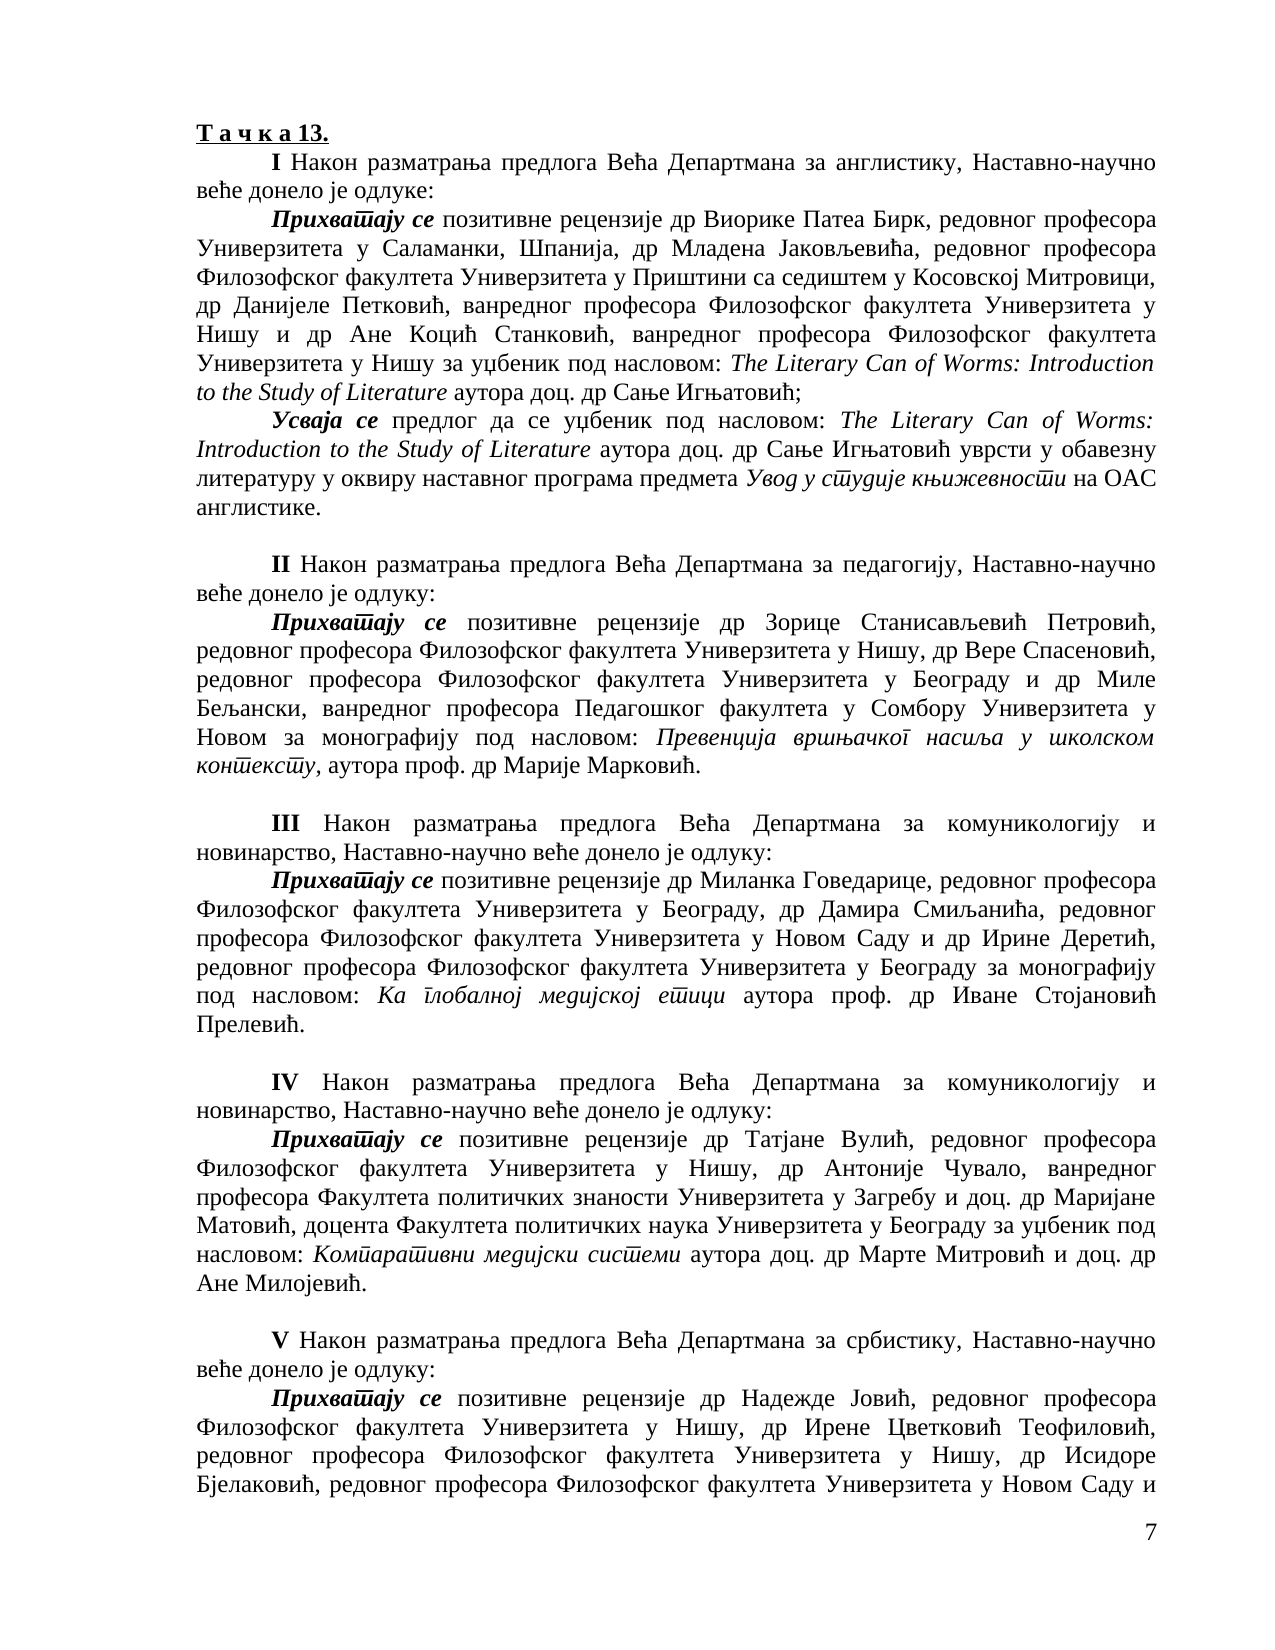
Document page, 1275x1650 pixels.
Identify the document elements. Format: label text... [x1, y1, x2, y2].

text IV Након разматрања предлога Већа Департмана за комуникологију и новинарство, Наставно-научно веће донело је одлуку: [196, 1067, 1157, 1124]
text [196, 1383, 1157, 1498]
text Т а ч к а 13. [196, 118, 1157, 147]
text Усваја се предлог да се уџбеник под насловом: The Literary Can of Worms: Introduction to the Study of Literature аутора доц. др Сање Игњатовић уврсти у обавезну литературу у оквиру наставног програма предмета Увод у студије књижевности на ОАС англистике. [196, 406, 1157, 521]
text Прихватају се позитивне рецензије др Татјане Вулић, редовног професора Филозофског факултета Универзитета у Нишу, др Антоније Чувало, ванредног професора Факултета политичких знаности Универзитета у Загребу и доц. др Маријане Матовић, доцента Факултета политичких наука Универзитета у Београду за уџбеник под насловом: Компаративни медијски системи аутора доц. др Марте Митровић и доц. др Ане Милојевић. [196, 1124, 1157, 1297]
text V Након разматрања предлога Већа Департмана за србистику, Наставно-научно веће донело је одлуку: [196, 1326, 1157, 1383]
text Прихватају се позитивне рецензије др Зорице Станисављевић Петровић, редовног професора Филозофског факултета Универзитета у Нишу, др Вере Спасеновић, редовног професора Филозофског факултета Универзитета у Београду и др Миле Бељански, ванредног професора Педагошког факултета у Сомбору Универзитета у Новом за монографију под насловом: Превенција вршњачког насиља у школском контексту, аутора проф. др Марије Марковић. [196, 607, 1157, 779]
text III Након разматрања предлога Већа Департмана за комуникологију и новинарство, Наставно-научно веће донело је одлуку: [196, 808, 1157, 866]
text Прихватају се позитивне рецензије др Виорике Патеа Бирк, редовног професора Универзитета у Саламанки, Шпанијa, др Младена Јаковљевића, редовног професора Филозофског факултета Универзитета у Приштини са седиштем у Косовској Митровици, др Данијеле Петковић, ванредног професора Филозофског факултета Универзитета у Нишу и др Ане Коцић Станковић, ванредног професора Филозофског факултета Универзитета у Нишу за уџбеник под насловом: The Literary Can of Worms: Introduction to the Study of Literature аутора доц. др Сање Игњатовић; [196, 204, 1157, 406]
text I Након разматрања предлога Већа Департмана за англистику, Наставно-научно веће донело је одлуке: [196, 147, 1157, 204]
text II Након разматрања предлога Већа Департмана за педагогију, Наставно-научно веће донело је одлуку: [196, 549, 1157, 607]
text Прихватају се позитивне рецензије др Миланка Говедарице, редовног професора Филозофског факултета Универзитета у Београду, др Дамира Смиљанића, редовног професора Филозофског факултета Универзитета у Новом Саду и др Ирине Деретић, редовног професора Филозофског факултета Универзитета у Београду за монографију под насловом: Ка глобалној медијској етици аутора проф. др Иване Стојановић Прелевић. [196, 866, 1157, 1038]
